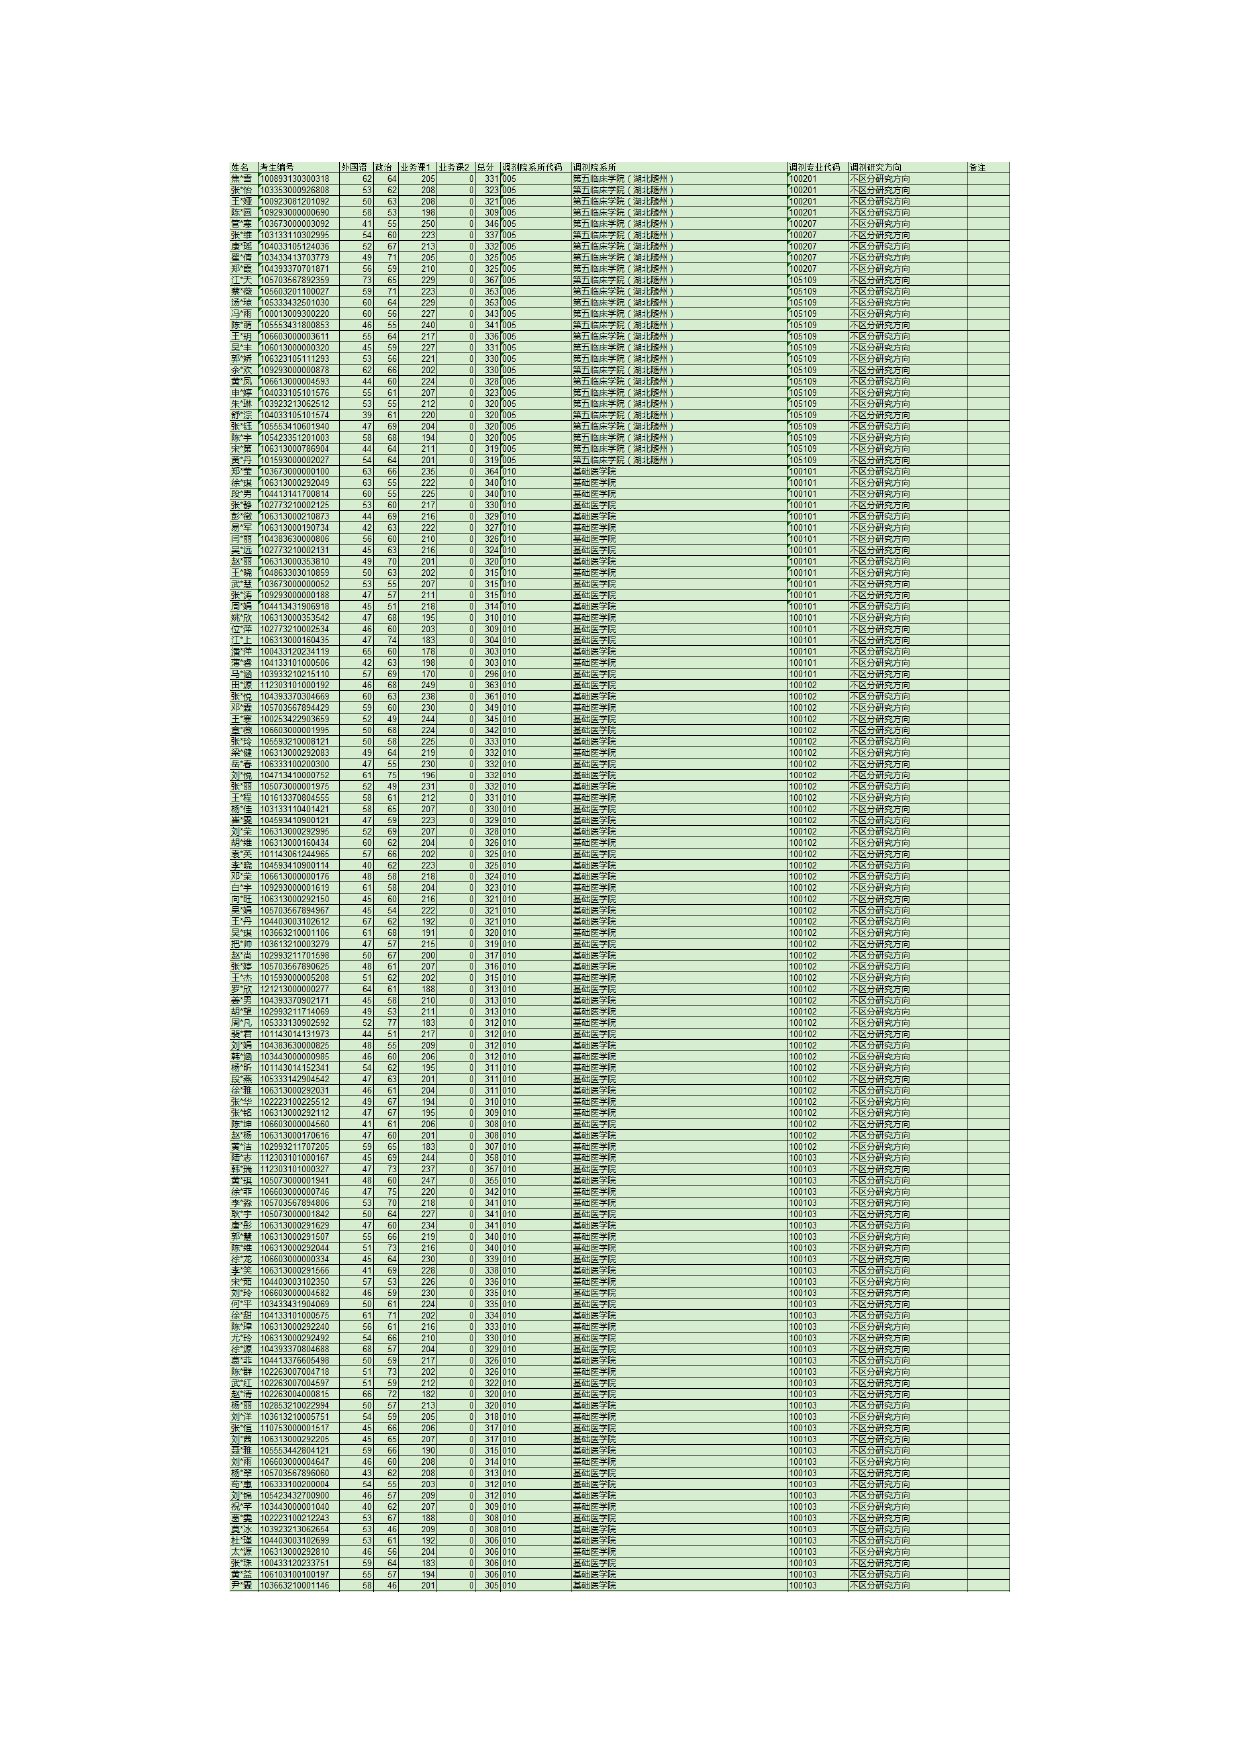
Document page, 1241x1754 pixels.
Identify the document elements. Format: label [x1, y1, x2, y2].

picture [229, 162, 1011, 1592]
